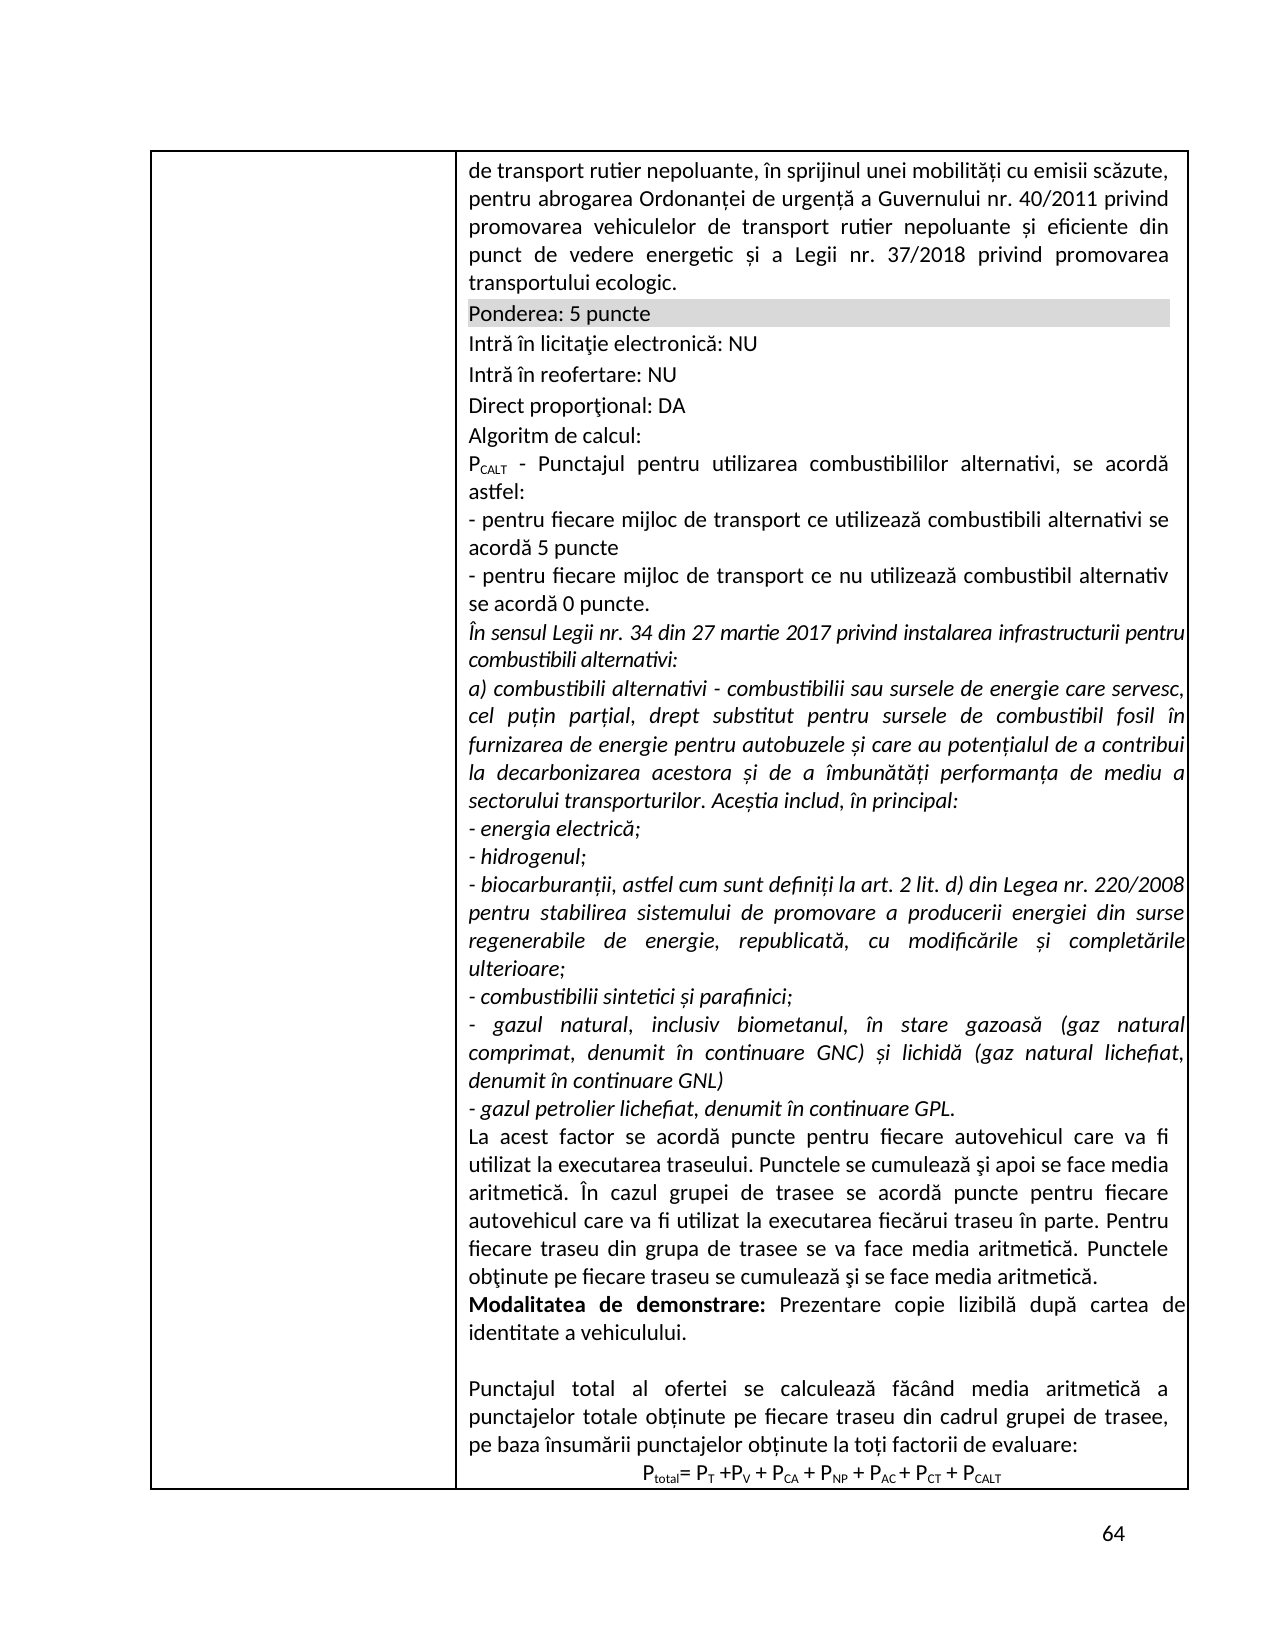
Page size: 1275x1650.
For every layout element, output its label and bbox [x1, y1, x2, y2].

table_cell [152, 152, 455, 1488]
table_cell [457, 152, 1187, 1488]
